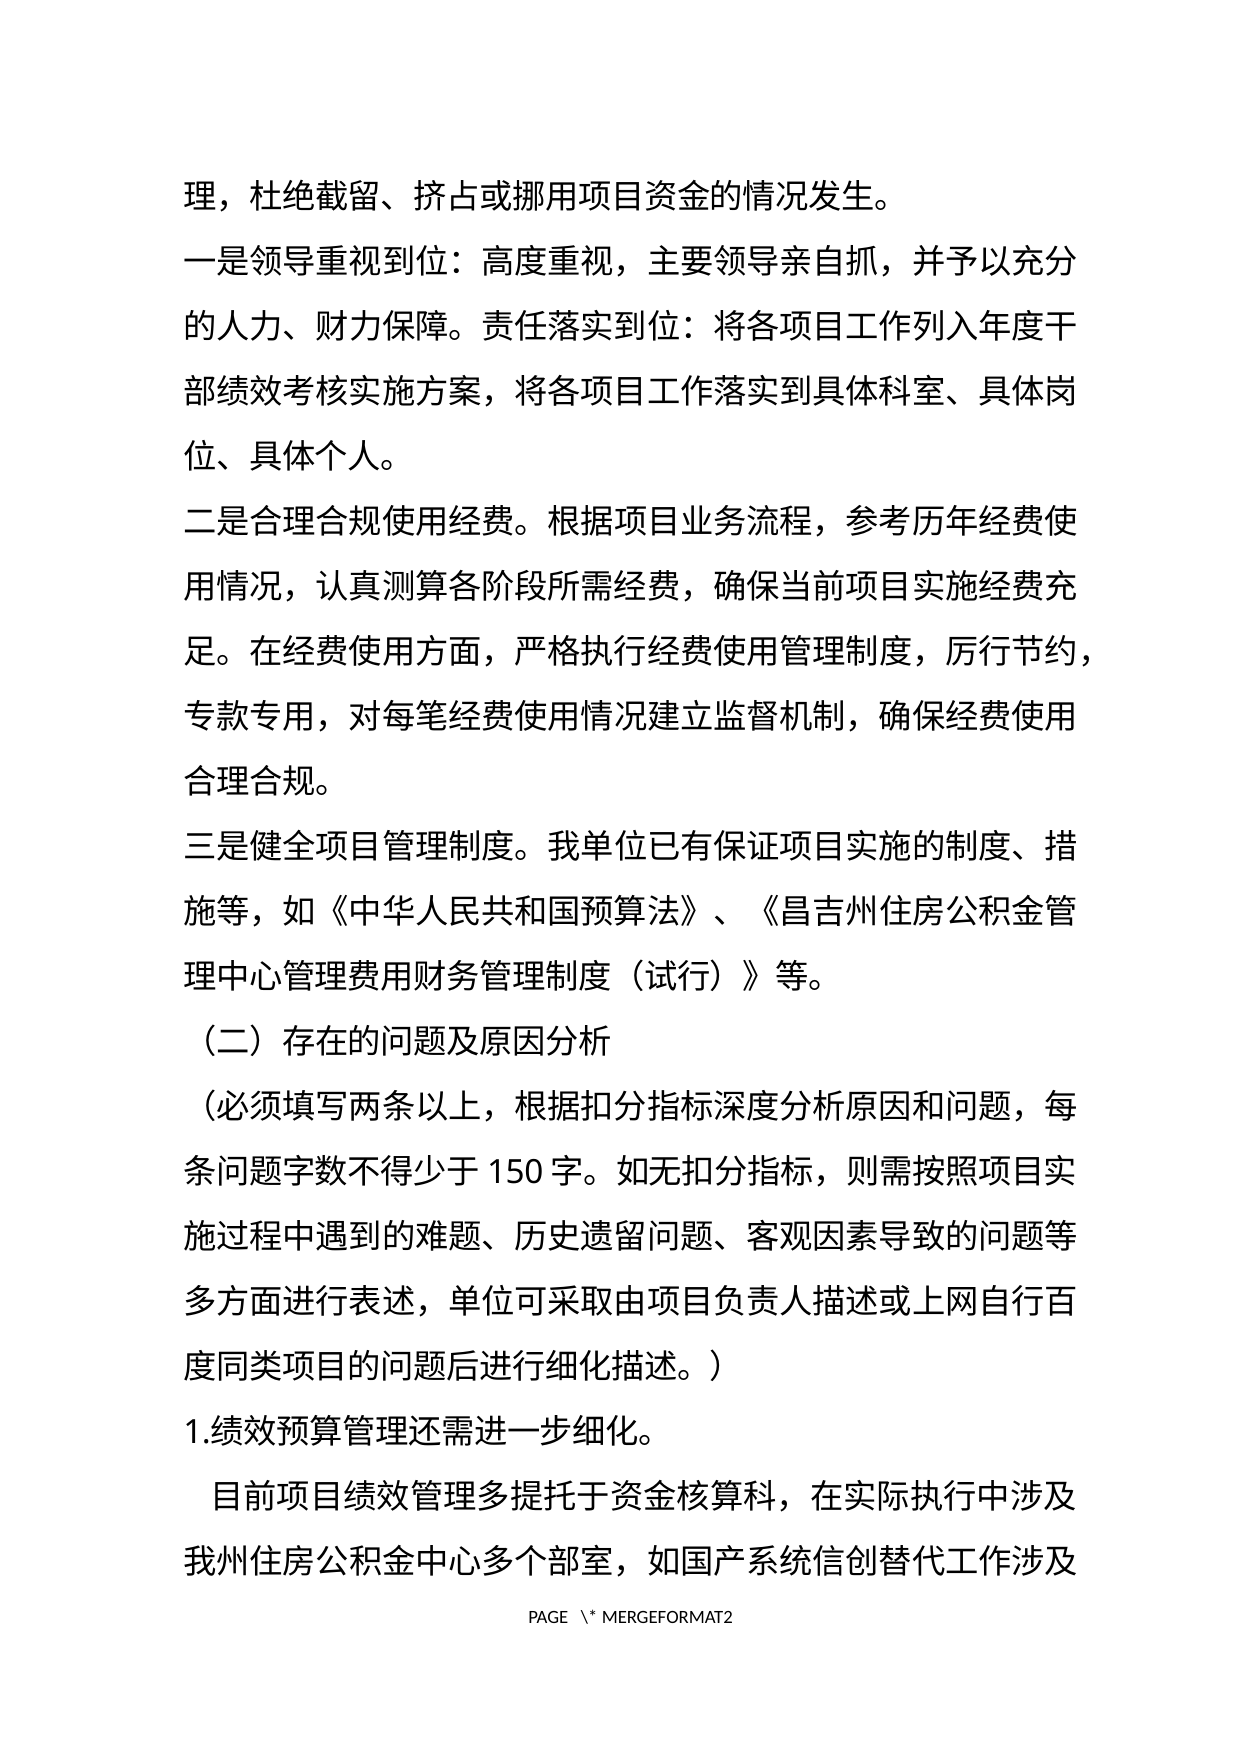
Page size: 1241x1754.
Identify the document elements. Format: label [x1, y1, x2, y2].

text [183, 162, 1078, 1592]
